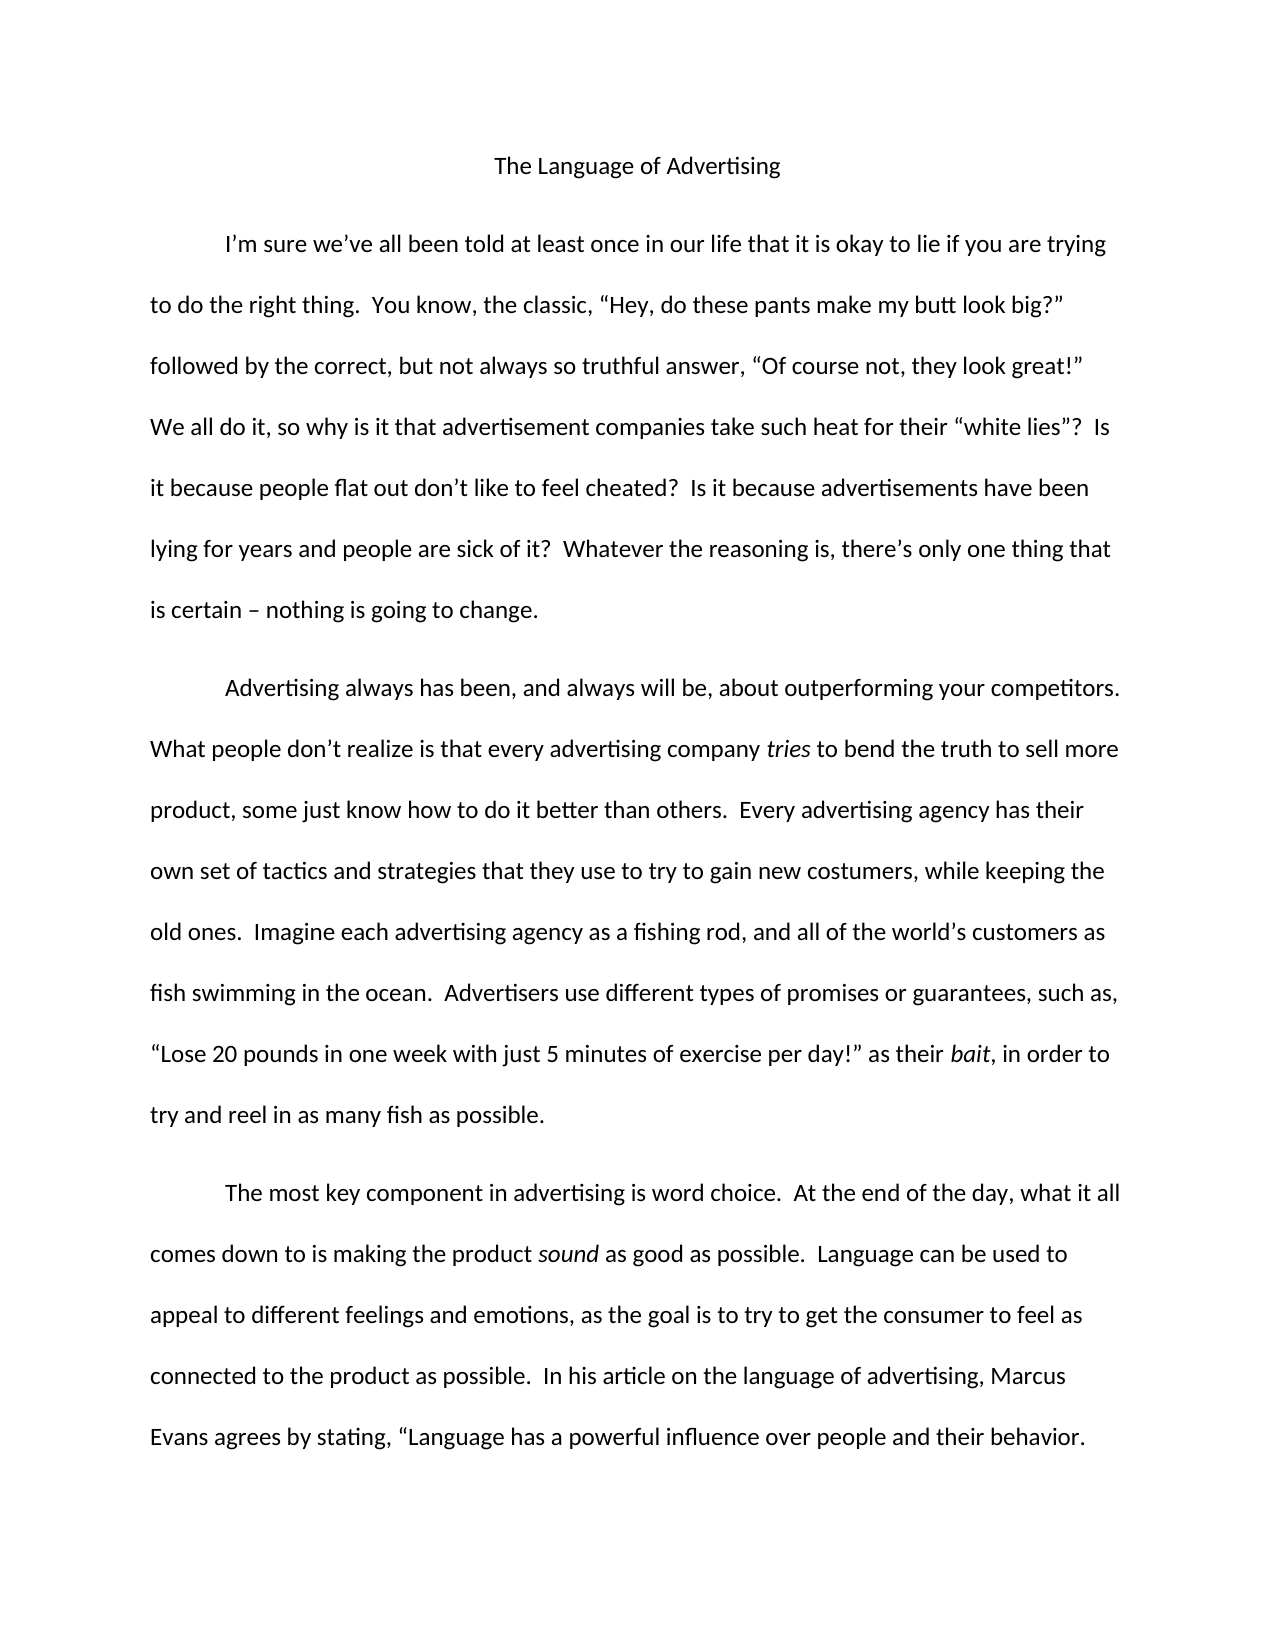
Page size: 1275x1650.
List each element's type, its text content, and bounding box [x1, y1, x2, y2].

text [150, 1177, 1125, 1451]
text Advertising always has been, and always will be, about outperforming your competitors. What people don’t realize is that every advertising company tries to bend the truth to sell more product, some just know how to do it better than others. Every advertising agency has their own set of tactics and strategies that they use to try to gain new costumers, while keeping the old ones. Imagine each advertising agency as a fishing rod, and all of the world’s customers as fish swimming in the ocean. Advertisers use different types of promises or guarantees, such as, “Lose 20 pounds in one week with just 5 minutes of exercise per day!” as their bait, in order to try and reel in as many fish as possible. [150, 672, 1125, 1129]
text I’m sure we’ve all been told at least once in our life that it is okay to lie if you are trying to do the right thing. You know, the classic, “Hey, do these pants make my butt look big?” followed by the correct, but not always so truthful answer, “Of course not, they look great!” We all do it, so why is it that advertisement companies take such heat for their “white lies”? Is it because people flat out don’t like to feel cheated? Is it because advertisements have been lying for years and people are sick of it? Whatever the reasoning is, there’s only one thing that is certain – nothing is going to change. [150, 228, 1125, 624]
text The Language of Advertising [150, 150, 1125, 181]
